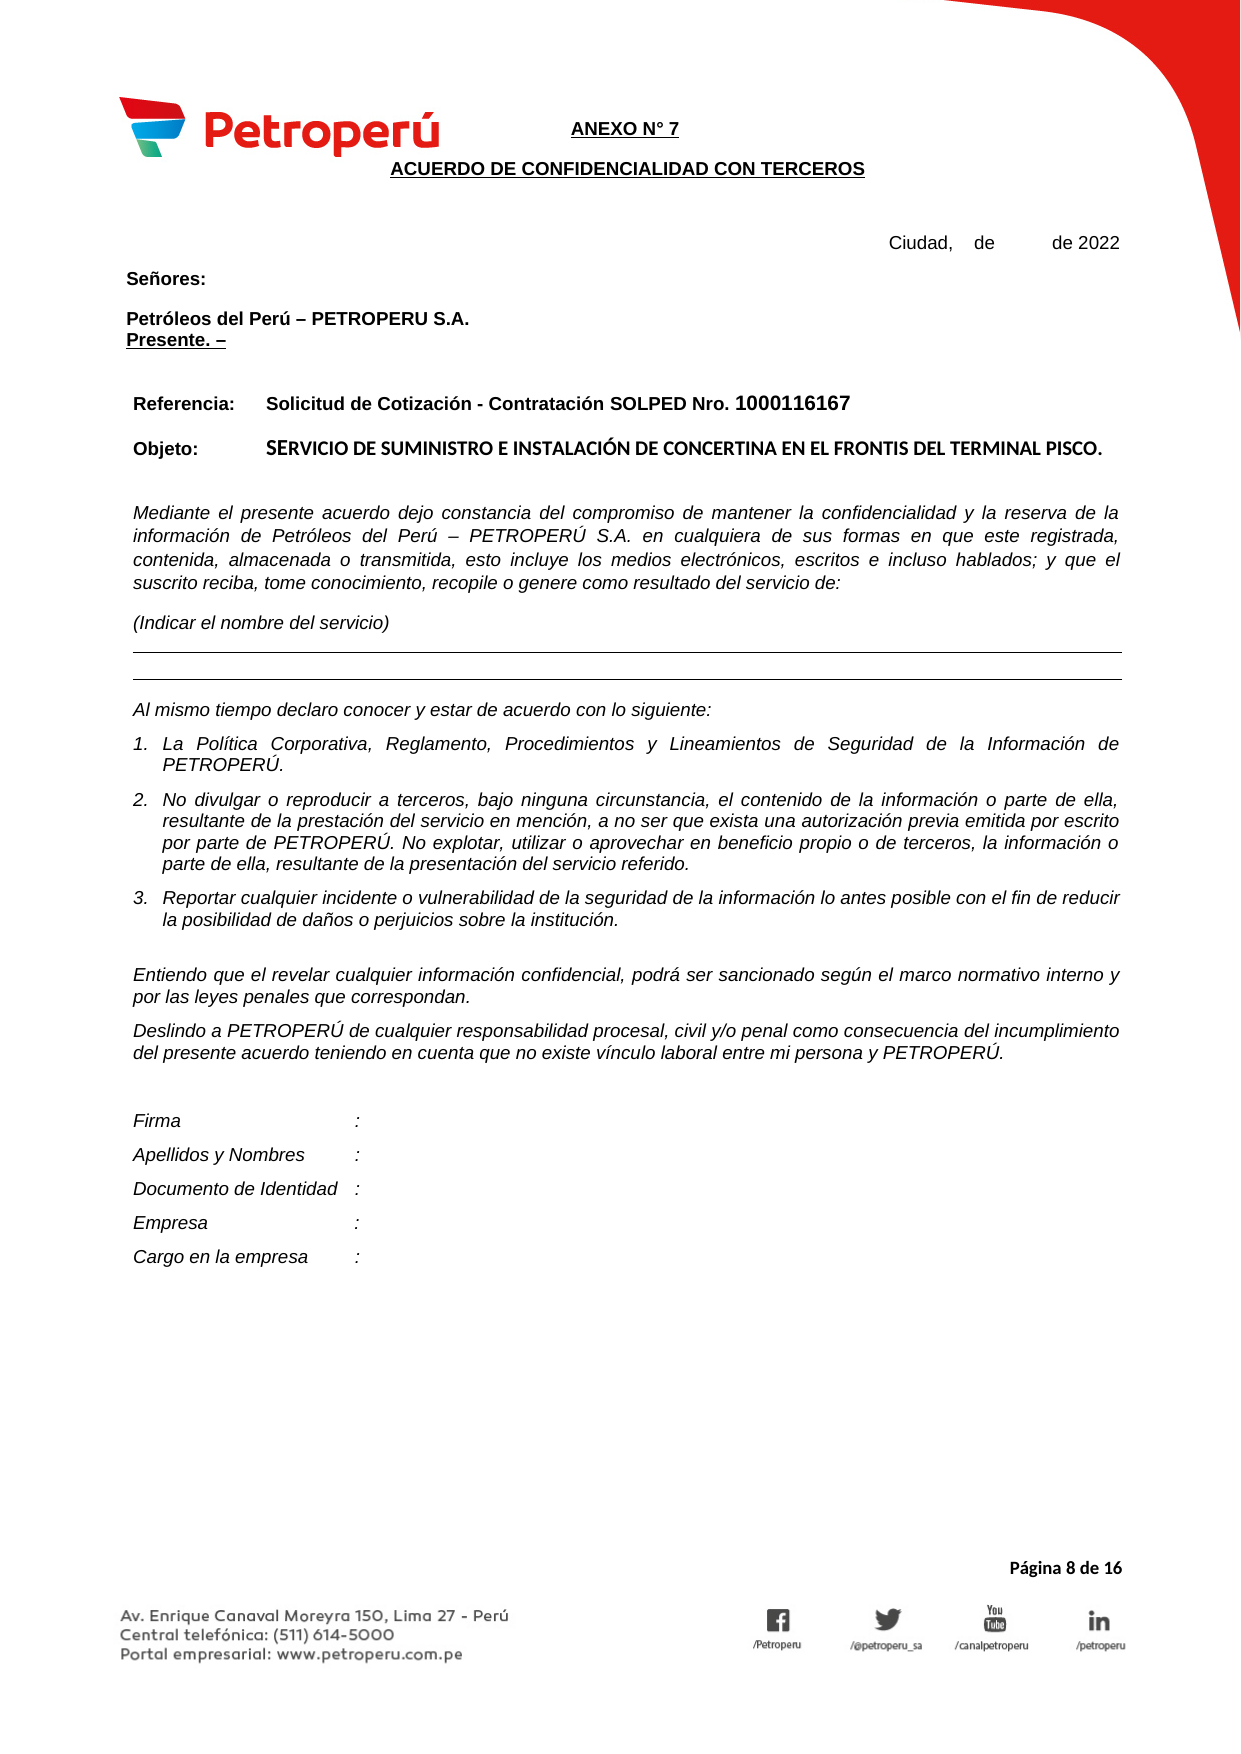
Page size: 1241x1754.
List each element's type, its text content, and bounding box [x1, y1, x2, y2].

text Objeto: SERVICIO DE SUMINISTRO E INSTALACIÓN DE CONCERTINA EN EL FRONTIS DEL TERMINAL PISCO. [133, 433, 1122, 462]
text Petróleos del Perú – PETROPERU S.A. [126, 308, 1120, 329]
text Referencia: Solicitud de Cotización - Contratación SOLPED Nro. 1000116167 [133, 391, 1122, 415]
list Reportar cualquier incidente o vulnerabilidad de la seguridad de la información lo antes posible con el fin de reducir la posibilidad de daños o perjuicios sobre la institución. [133, 887, 1122, 930]
text Deslindo a PETROPERÚ de cualquier responsabilidad procesal, civil y/o penal como consecuencia del incumplimiento del presente acuerdo teniendo en cuenta que no existe vínculo laboral entre mi persona y PETROPERÚ. [133, 1020, 1122, 1063]
picture [1, 0, 1241, 350]
text Señores: [126, 268, 1120, 289]
text Al mismo tiempo declaro conocer y estar de acuerdo con lo siguiente: [103, 699, 1122, 720]
text Ciudad, de de 2022 [724, 232, 1120, 254]
text Empresa : [133, 1212, 1122, 1233]
text Firma : [133, 1109, 1122, 1131]
text Presente. – [126, 329, 1120, 351]
picture [1, 1596, 1241, 1751]
text ANEXO N° 7 [133, 118, 1117, 140]
text Entiendo que el revelar cualquier información confidencial, podrá ser sancionado según el marco normativo interno y por las leyes penales que correspondan. [133, 964, 1122, 1007]
text ACUERDO DE CONFIDENCIALIDAD CON TERCEROS [133, 158, 1122, 180]
text Documento de Identidad : [133, 1178, 1122, 1199]
text Cargo en la empresa : [133, 1246, 1122, 1267]
text Mediante el presente acuerdo dejo constancia del compromiso de mantener la confidencialidad y la reserva de la información de Petróleos del Perú – PETROPERÚ S.A. en cualquiera de sus formas en que este registrada, contenida, almacenada o transmitida, esto incluye los medios electrónicos, escritos e incluso hablados; y que el suscrito reciba, tome conocimiento, recopile o genere como resultado del servicio de: [133, 502, 1122, 593]
list La Política Corporativa, Reglamento, Procedimientos y Lineamientos de Seguridad de la Información de PETROPERÚ. [133, 733, 1122, 776]
text Apellidos y Nombres : [133, 1144, 1122, 1165]
text (Indicar el nombre del servicio) [133, 612, 1122, 633]
list No divulgar o reproducir a terceros, bajo ninguna circunstancia, el contenido de la información o parte de ella, resultante de la prestación del servicio en mención, a no ser que exista una autorización previa emitida por escrito por parte de PETROPERÚ. No explotar, utilizar o aprovechar en beneficio propio o de terceros, la información o parte de ella, resultante de la presentación del servicio referido. [133, 788, 1122, 874]
